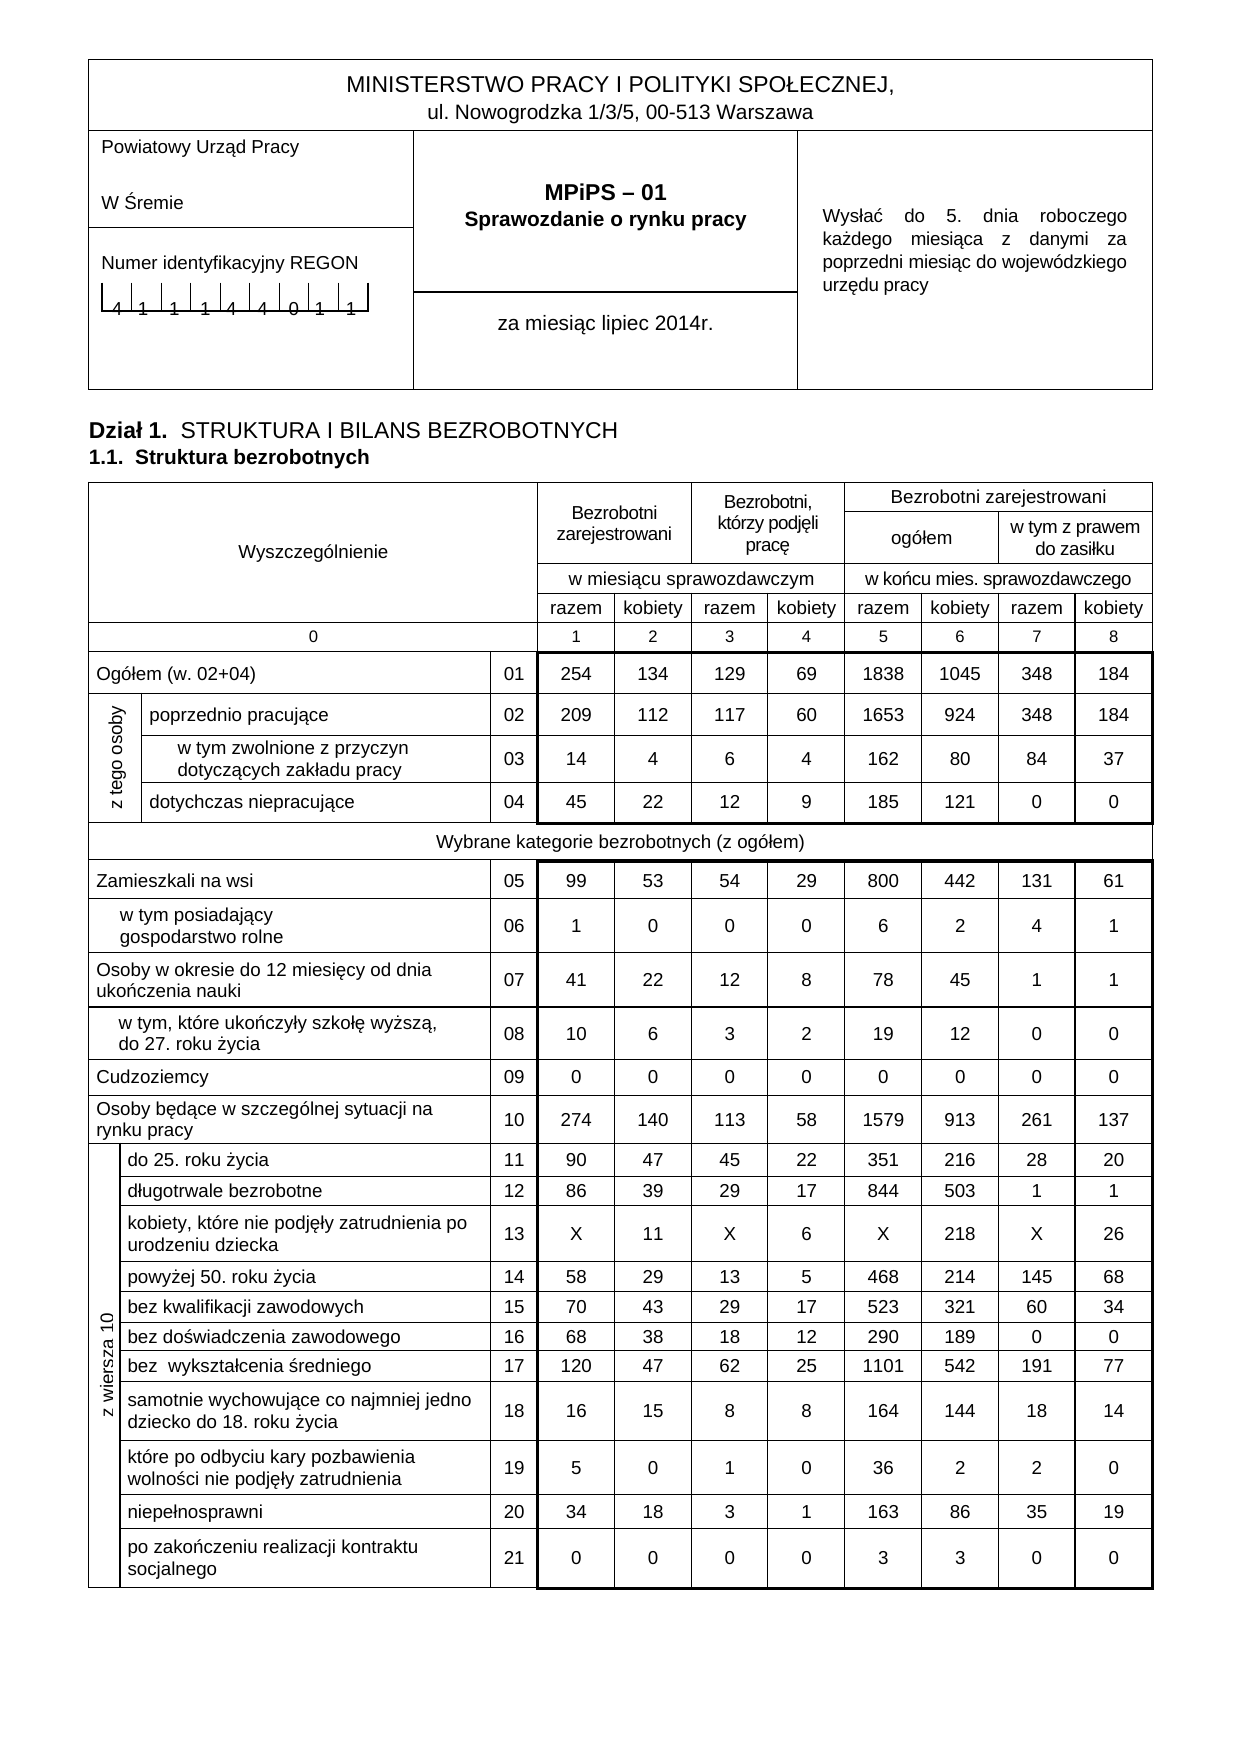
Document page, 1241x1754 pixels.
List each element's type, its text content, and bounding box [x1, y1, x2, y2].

table_cell 54 [692, 863, 767, 898]
table_cell 1 [1076, 899, 1151, 952]
table_cell po zakończeniu realizacji kontraktu socjalnego [121, 1529, 490, 1587]
table_cell Osoby w okresie do 12 miesięcy od dnia ukończenia nauki [89, 953, 490, 1006]
table_cell w tym, które ukończyły szkołę wyższą, do 27. roku życia [89, 1008, 490, 1059]
table_cell 53 [615, 863, 691, 898]
table_cell 0 [1076, 1441, 1151, 1494]
table_cell 0 [615, 899, 691, 952]
table_cell 9 [768, 783, 844, 822]
table_cell 22 [768, 1144, 844, 1176]
table_cell poprzednio pracujące [142, 694, 490, 734]
table_cell 99 [539, 863, 614, 898]
table_cell 137 [1076, 1096, 1151, 1142]
table_cell 0 [1076, 1323, 1151, 1350]
table_cell 29 [768, 863, 844, 898]
table_cell 36 [845, 1441, 921, 1494]
table_cell 468 [845, 1262, 921, 1291]
table_cell w końcu mies. sprawozdawczego [845, 564, 1152, 592]
table_cell 0 [1076, 783, 1151, 822]
table_cell 25 [768, 1351, 844, 1381]
table_cell 0 [1076, 1008, 1151, 1059]
table_cell 191 [999, 1351, 1074, 1381]
table_cell 3 [845, 1529, 921, 1587]
table_cell 0 [999, 783, 1074, 822]
table_cell 47 [615, 1351, 691, 1381]
table_cell 18 [491, 1382, 536, 1440]
table_cell 01 [491, 652, 536, 693]
table_cell 10 [491, 1096, 536, 1142]
table_cell 1 [692, 1441, 767, 1494]
table_cell 120 [539, 1351, 614, 1381]
table_cell 0 [1076, 1529, 1151, 1587]
table_cell niepełnosprawni [121, 1495, 490, 1528]
table_cell 37 [1076, 736, 1151, 782]
table_cell 164 [845, 1382, 921, 1440]
table_cell 184 [1076, 694, 1151, 734]
table_cell Powiatowy Urząd Pracy W Śremie Numer identyfikacyjny REGON 4 1 1 1 4 4 0 1 1 [89, 228, 413, 389]
table_cell 19 [845, 1008, 921, 1059]
table_cell 140 [615, 1096, 691, 1142]
table_cell 2 [768, 1008, 844, 1059]
table_cell 1045 [922, 654, 998, 693]
table_cell X [999, 1206, 1074, 1261]
table_cell 45 [922, 953, 998, 1006]
table_cell 28 [999, 1144, 1074, 1176]
table_cell 0 [922, 1060, 998, 1095]
table_cell 503 [922, 1177, 998, 1205]
table_cell 0 [768, 899, 844, 952]
table_cell 19 [1076, 1495, 1151, 1528]
table_cell X [692, 1206, 767, 1261]
table_cell 26 [1076, 1206, 1151, 1261]
table_cell 34 [539, 1495, 614, 1528]
table_cell 6 [922, 623, 998, 651]
table_cell 800 [845, 863, 921, 898]
table_cell 348 [999, 694, 1074, 734]
table_header Bezrobotni zarejestrowani [538, 483, 691, 563]
table_cell 321 [922, 1292, 998, 1322]
table_cell 4 [768, 736, 844, 782]
table_header Bezrobotni zarejestrowani [845, 483, 1152, 511]
table_cell X [845, 1206, 921, 1261]
table_cell bez wykształcenia średniego [121, 1351, 490, 1381]
table_header MINISTERSTWO PRACY I POLITYKI SPOŁECZNEJ, ul. Nowogrodzka 1/3/5, 00-513 Warszawa [89, 60, 1152, 130]
table_cell 0 [692, 1060, 767, 1095]
table_cell samotnie wychowujące co najmniej jedno dziecko do 18. roku życia [121, 1382, 490, 1440]
table_cell 3 [692, 1008, 767, 1059]
table_cell 05 [491, 860, 536, 898]
table_cell 13 [692, 1262, 767, 1291]
table_cell 0 [768, 1529, 844, 1587]
table_cell 216 [922, 1144, 998, 1176]
table_cell z tego osoby [89, 694, 141, 822]
table_cell Wysłać do 5. dnia roboczego każdego miesiąca z danymi za poprzedni miesiąc do wojewódzkiego urzędu pracy [798, 131, 1152, 389]
table_cell 29 [692, 1292, 767, 1322]
table_cell powyżej 50. roku życia [121, 1262, 490, 1291]
table_cell 90 [539, 1144, 614, 1176]
table_cell 02 [491, 694, 536, 734]
table_cell do 25. roku życia [121, 1144, 490, 1176]
table_cell 1 [768, 1495, 844, 1528]
table_cell 274 [539, 1096, 614, 1142]
table_cell 145 [999, 1262, 1074, 1291]
table_cell 0 [999, 1323, 1074, 1350]
table_cell w tym zwolnione z przyczyn dotyczących zakładu pracy [142, 736, 490, 782]
table_cell 0 [692, 1529, 767, 1587]
table_cell 14 [539, 736, 614, 782]
table_cell 6 [692, 736, 767, 782]
table_cell 38 [615, 1323, 691, 1350]
table_cell 214 [922, 1262, 998, 1291]
table_cell 2 [999, 1441, 1074, 1494]
table_cell 0 [615, 1441, 691, 1494]
table_cell Zamieszkali na wsi [89, 860, 490, 898]
table_cell 0 [89, 623, 537, 651]
table_cell 17 [768, 1292, 844, 1322]
table_cell 43 [615, 1292, 691, 1322]
table_cell 189 [922, 1323, 998, 1350]
table_cell 08 [491, 1008, 536, 1059]
table_cell 03 [491, 736, 536, 782]
table_cell 04 [491, 783, 536, 822]
table_cell Ogółem (w. 02+04) [89, 652, 490, 693]
table_cell razem [845, 594, 921, 622]
table_cell 21 [491, 1529, 536, 1587]
table_cell 3 [692, 1495, 767, 1528]
table_cell 15 [615, 1382, 691, 1440]
table_cell 209 [539, 694, 614, 734]
table_cell 162 [845, 736, 921, 782]
table_cell 86 [922, 1495, 998, 1528]
table_cell 80 [922, 736, 998, 782]
table_cell 4 [615, 736, 691, 782]
table_cell w miesiącu sprawozdawczym [538, 564, 844, 592]
table_cell kobiety [615, 594, 691, 622]
table_cell 69 [768, 654, 844, 693]
table_cell 09 [491, 1060, 536, 1095]
table_cell 20 [1076, 1144, 1151, 1176]
table_cell 348 [999, 654, 1074, 693]
table_cell 8 [768, 953, 844, 1006]
table_cell 144 [922, 1382, 998, 1440]
table_cell Powiatowy Urząd Pracy W Śremie Numer identyfikacyjny REGON 4 1 1 1 4 4 0 1 1 [89, 131, 413, 227]
table_cell 17 [768, 1177, 844, 1205]
table_cell 12 [922, 1008, 998, 1059]
table_cell 0 [539, 1529, 614, 1587]
table_cell 12 [692, 783, 767, 822]
table_cell 8 [768, 1382, 844, 1440]
table_cell 6 [615, 1008, 691, 1059]
table_cell 06 [491, 899, 536, 952]
table_cell 22 [615, 783, 691, 822]
table_cell 290 [845, 1323, 921, 1350]
subtitle 1.1. Struktura bezrobotnych [89, 444, 1152, 469]
table_cell 121 [922, 783, 998, 822]
table_cell 1 [999, 953, 1074, 1006]
table_cell 913 [922, 1096, 998, 1142]
table_cell MPiPS – 01 Sprawozdanie o rynku pracy [414, 131, 797, 291]
table_cell 14 [1076, 1382, 1151, 1440]
table_cell 4 [999, 899, 1074, 952]
table_cell 15 [491, 1292, 536, 1322]
table_cell 163 [845, 1495, 921, 1528]
table_cell 5 [768, 1262, 844, 1291]
table_cell 542 [922, 1351, 998, 1381]
table_cell 16 [491, 1323, 536, 1350]
table_cell 1 [538, 623, 614, 651]
table_cell bez doświadczenia zawodowego [121, 1323, 490, 1350]
table_cell 86 [539, 1177, 614, 1205]
table_cell 58 [768, 1096, 844, 1142]
table_cell 1838 [845, 654, 921, 693]
table_cell 17 [491, 1351, 536, 1381]
table_cell 254 [539, 654, 614, 693]
table_cell 134 [615, 654, 691, 693]
table_cell 7 [999, 623, 1074, 651]
table_cell 13 [491, 1206, 536, 1261]
table_cell 3 [922, 1529, 998, 1587]
table_cell 185 [845, 783, 921, 822]
table_cell 78 [845, 953, 921, 1006]
table_cell 0 [615, 1060, 691, 1095]
table_cell 131 [999, 863, 1074, 898]
table_cell 112 [615, 694, 691, 734]
table_cell 8 [692, 1382, 767, 1440]
table_cell 184 [1076, 654, 1151, 693]
table_cell 61 [1076, 863, 1151, 898]
table_cell 4 [768, 623, 844, 651]
table_cell 1579 [845, 1096, 921, 1142]
table_cell 8 [1076, 623, 1152, 651]
table_cell 351 [845, 1144, 921, 1176]
table_header Wyszczególnienie [89, 483, 537, 622]
table_cell 218 [922, 1206, 998, 1261]
table_cell 0 [615, 1529, 691, 1587]
table_cell 523 [845, 1292, 921, 1322]
table_cell razem [538, 594, 614, 622]
table_cell ogółem [845, 512, 998, 563]
table_cell 45 [539, 783, 614, 822]
table_cell 117 [692, 694, 767, 734]
table_cell 2 [922, 1441, 998, 1494]
table_cell 261 [999, 1096, 1074, 1142]
table_cell kobiety [768, 594, 844, 622]
table_cell 77 [1076, 1351, 1151, 1381]
table_cell 0 [768, 1060, 844, 1095]
table_cell 35 [999, 1495, 1074, 1528]
table_cell 1 [999, 1177, 1074, 1205]
table_cell Wybrane kategorie bezrobotnych (z ogółem) [89, 823, 1152, 859]
table_cell 0 [999, 1008, 1074, 1059]
table_cell 19 [491, 1441, 536, 1494]
table_cell 1 [1076, 1177, 1151, 1205]
table_cell w tym z prawem do zasiłku [999, 512, 1152, 563]
table_cell 12 [692, 953, 767, 1006]
table_header Bezrobotni, którzy podjęli pracę [692, 483, 844, 563]
table_cell razem [999, 594, 1074, 622]
table_cell 113 [692, 1096, 767, 1142]
table_cell 68 [1076, 1262, 1151, 1291]
table_cell 5 [845, 623, 921, 651]
table_cell 1 [1076, 953, 1151, 1006]
table_cell 442 [922, 863, 998, 898]
table_cell które po odbyciu kary pozbawienia wolności nie podjęły zatrudnienia [121, 1441, 490, 1494]
table_cell 14 [491, 1262, 536, 1291]
table_cell 29 [692, 1177, 767, 1205]
table_cell kobiety [922, 594, 998, 622]
table_cell 18 [999, 1382, 1074, 1440]
table_cell 10 [539, 1008, 614, 1059]
table_cell 22 [615, 953, 691, 1006]
table_cell razem [692, 594, 767, 622]
table_cell 129 [692, 654, 767, 693]
table_cell 20 [491, 1495, 536, 1528]
table_cell 45 [692, 1144, 767, 1176]
table_cell 2 [922, 899, 998, 952]
table_cell 3 [692, 623, 767, 651]
table_cell z wiersza 10 [89, 1144, 119, 1587]
table_cell 0 [539, 1060, 614, 1095]
table_cell dotychczas niepracujące [142, 783, 490, 822]
table_cell 39 [615, 1177, 691, 1205]
table_cell 12 [491, 1177, 536, 1205]
table_cell 34 [1076, 1292, 1151, 1322]
table_cell 1101 [845, 1351, 921, 1381]
table_cell 41 [539, 953, 614, 1006]
table_cell 84 [999, 736, 1074, 782]
table_cell 11 [491, 1144, 536, 1176]
table_cell 07 [491, 953, 536, 1006]
table_cell 12 [768, 1323, 844, 1350]
text Dział 1. STRUKTURA I BILANS BEZROBOTNYCH [89, 417, 1152, 444]
table_cell długotrwale bezrobotne [121, 1177, 490, 1205]
table_cell 60 [999, 1292, 1074, 1322]
table_cell 844 [845, 1177, 921, 1205]
table_cell 58 [539, 1262, 614, 1291]
table_cell 62 [692, 1351, 767, 1381]
table_cell 60 [768, 694, 844, 734]
table_cell 2 [615, 623, 691, 651]
table_cell 5 [539, 1441, 614, 1494]
table_cell 29 [615, 1262, 691, 1291]
table_cell 0 [1076, 1060, 1151, 1095]
table_cell 68 [539, 1323, 614, 1350]
table_cell bez kwalifikacji zawodowych [121, 1292, 490, 1322]
table_cell 6 [845, 899, 921, 952]
table_cell 0 [999, 1529, 1074, 1587]
table_cell za miesiąc lipiec 2014r. [414, 293, 797, 389]
table_cell kobiety, które nie podjęły zatrudnienia po urodzeniu dziecka [121, 1206, 490, 1261]
table_cell 0 [692, 899, 767, 952]
table_cell 18 [692, 1323, 767, 1350]
table_cell 0 [768, 1441, 844, 1494]
table_cell 1 [539, 899, 614, 952]
table_cell 6 [768, 1206, 844, 1261]
table_cell 1653 [845, 694, 921, 734]
table_cell X [539, 1206, 614, 1261]
table_cell 16 [539, 1382, 614, 1440]
table_cell 11 [615, 1206, 691, 1261]
table_cell Cudzoziemcy [89, 1060, 490, 1095]
table_cell w tym posiadający gospodarstwo rolne [89, 899, 490, 952]
table_cell kobiety [1076, 594, 1152, 622]
table_cell 0 [999, 1060, 1074, 1095]
table_cell 70 [539, 1292, 614, 1322]
table_cell 0 [845, 1060, 921, 1095]
table_cell 18 [615, 1495, 691, 1528]
table_cell 924 [922, 694, 998, 734]
table_cell Osoby będące w szczególnej sytuacji na rynku pracy [89, 1096, 490, 1142]
table_cell 47 [615, 1144, 691, 1176]
